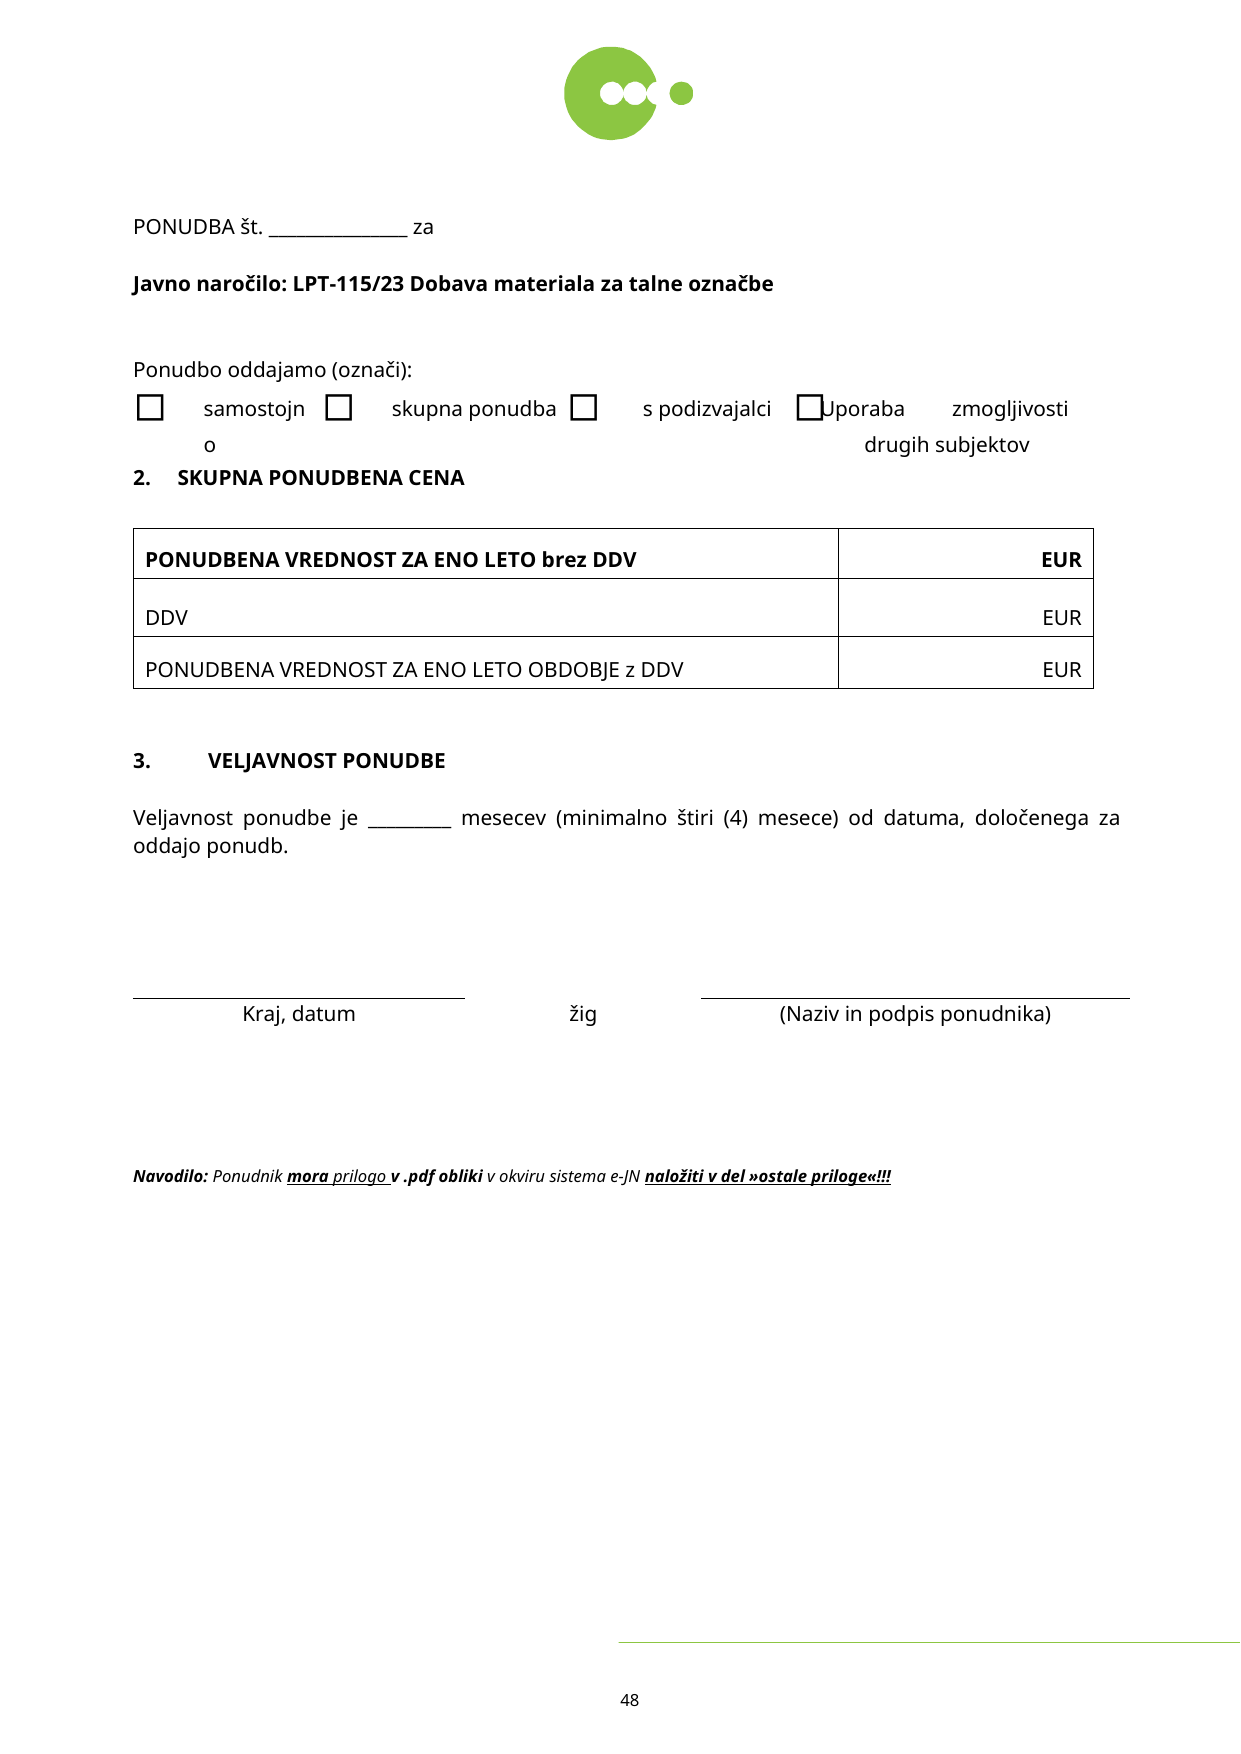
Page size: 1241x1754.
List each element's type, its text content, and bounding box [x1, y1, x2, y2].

table_cell EUR [839, 579, 1093, 636]
table_header (Naziv in podpis ponudnika) [701, 999, 1129, 1027]
text PONUDBA št. _______________ za [133, 212, 1122, 241]
text Navodilo: Ponudnik mora prilogo v .pdf obliki v okviru sistema e-JN naložiti v del »ostale priloge«!!! [133, 1165, 1122, 1188]
table_cell DDV [134, 579, 838, 636]
table_header s podizvajalci [581, 383, 808, 463]
text Veljavnost ponudbe je _________ mesecev (minimalno štiri (4) mesece) od datuma, določenega za oddajo ponudb. [133, 803, 1122, 860]
table_header samostojno [144, 383, 320, 463]
table_header PONUDBENA VREDNOST ZA ENO LETO brez DDV [134, 529, 838, 578]
table_header Uporaba zmogljivosti drugih subjektov [809, 383, 1080, 463]
table_header žig [465, 998, 701, 1027]
text Javno naročilo: LPT-115/23 Dobava materiala za talne označbe [133, 269, 1122, 298]
table_header Kraj, datum [133, 999, 465, 1027]
table_cell PONUDBENA VREDNOST ZA ENO LETO OBDOBJE z DDV [134, 637, 838, 688]
list VELJAVNOST PONUDBE [133, 746, 1122, 774]
table_header EUR [839, 529, 1093, 578]
list SKUPNA PONUDBENA CENA [133, 463, 1122, 491]
table_cell EUR [839, 637, 1093, 688]
text Ponudbo oddajamo (označi): [133, 355, 1122, 383]
table_header skupna ponudba [320, 383, 581, 463]
